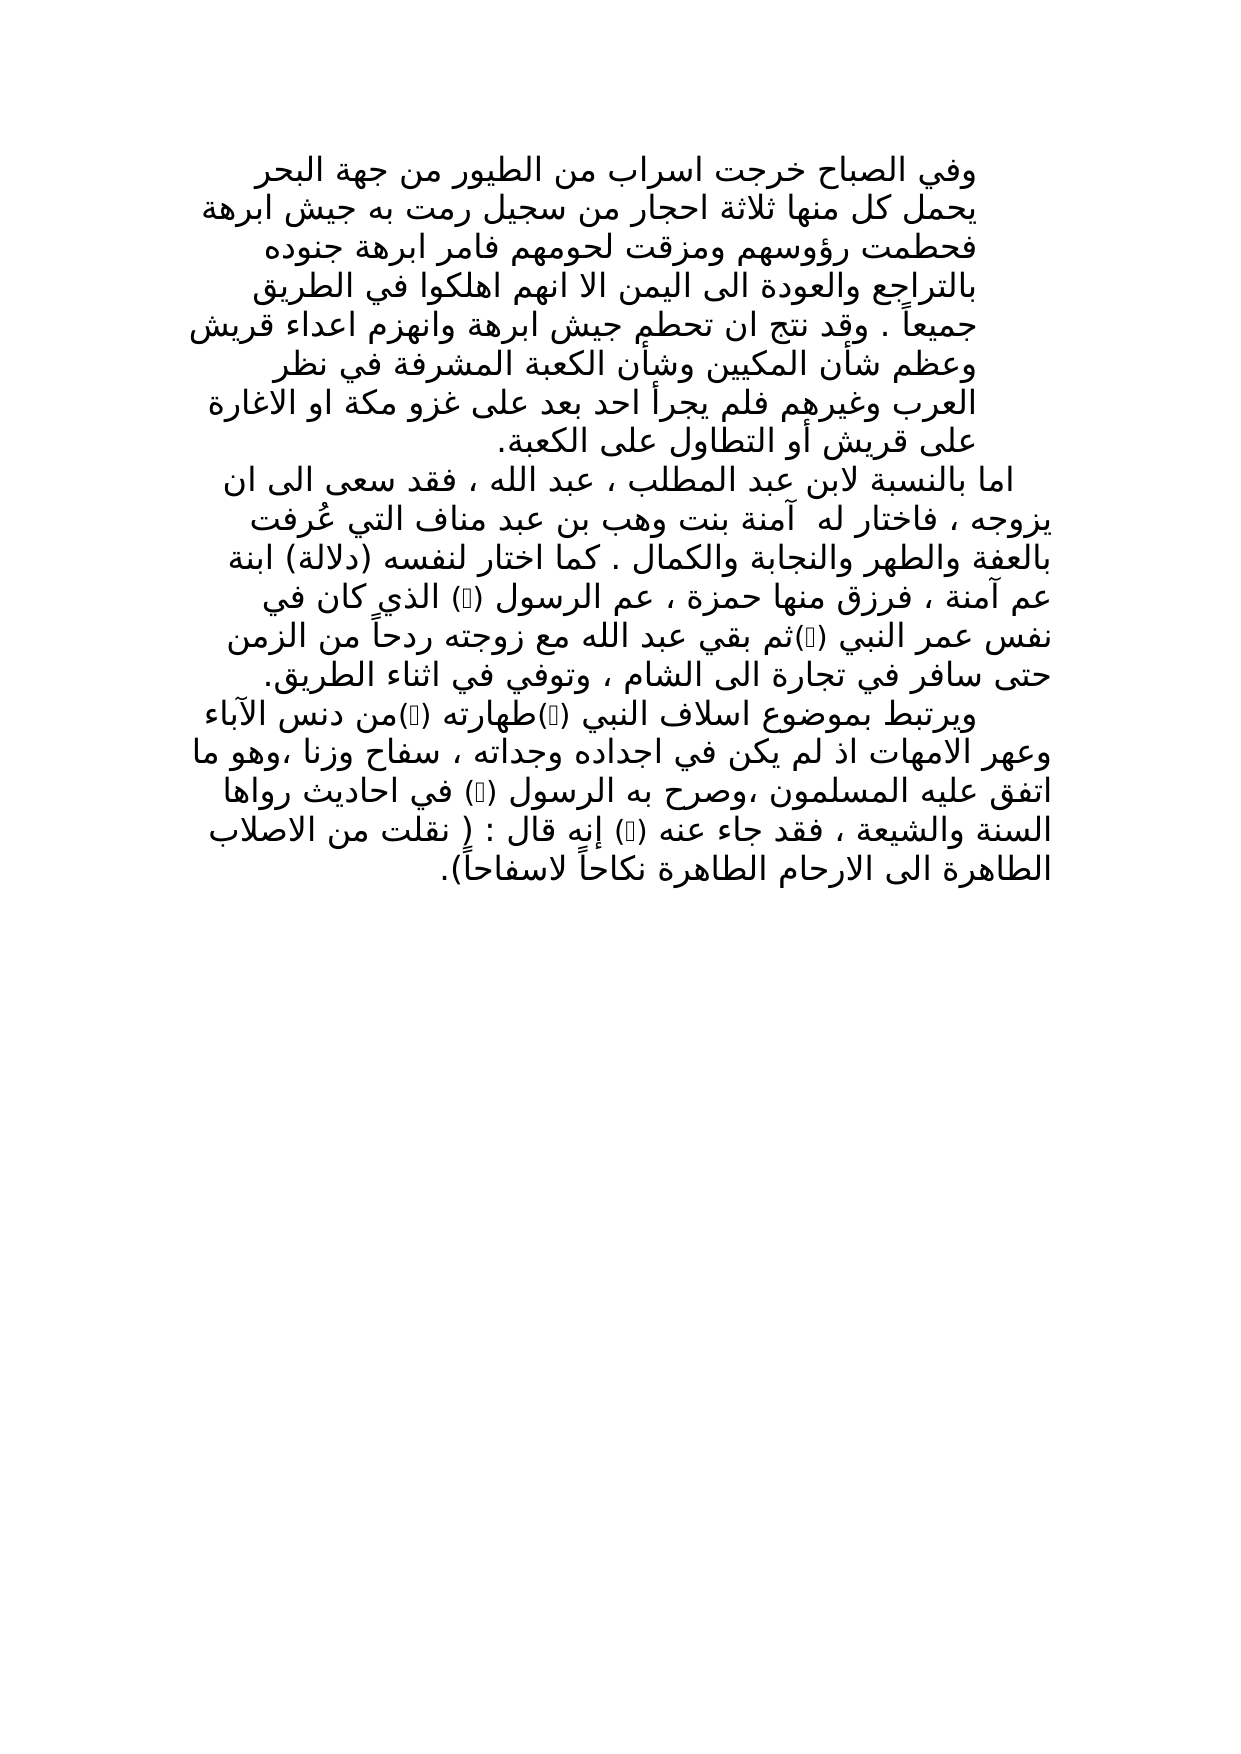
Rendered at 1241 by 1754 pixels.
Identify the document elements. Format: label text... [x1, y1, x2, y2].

text ويرتبط بموضوع اسلاف النبي ()طهارته ()من دنس الآباء وعهر الامهات اذ لم يكن في اجداده وجداته ، سفاح وزنا ،وهو ما اتفق عليه المسلمون ،وصرح به الرسول () في احاديث رواها السنة والشيعة ، فقد جاء عنه () إنه قال : ( نقلت من الاصلاب الطاهرة الى الارحام الطاهرة نكاحاً لاسفاحاً). [187, 694, 1053, 888]
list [187, 150, 1015, 461]
text اما بالنسبة لابن عبد المطلب ، عبد الله ، فقد سعى الى ان يزوجه ، فاختار له آمنة بنت وهب بن عبد مناف التي عُرفت بالعفة والطهر والنجابة والكمال . كما اختار لنفسه (دلالة) ابنة عم آمنة ، فرزق منها حمزة ، عم الرسول () الذي كان في نفس عمر النبي ()ثم بقي عبد الله مع زوجته ردحاً من الزمن حتى سافر في تجارة الى الشام ، وتوفي في اثناء الطريق. [187, 461, 1053, 694]
